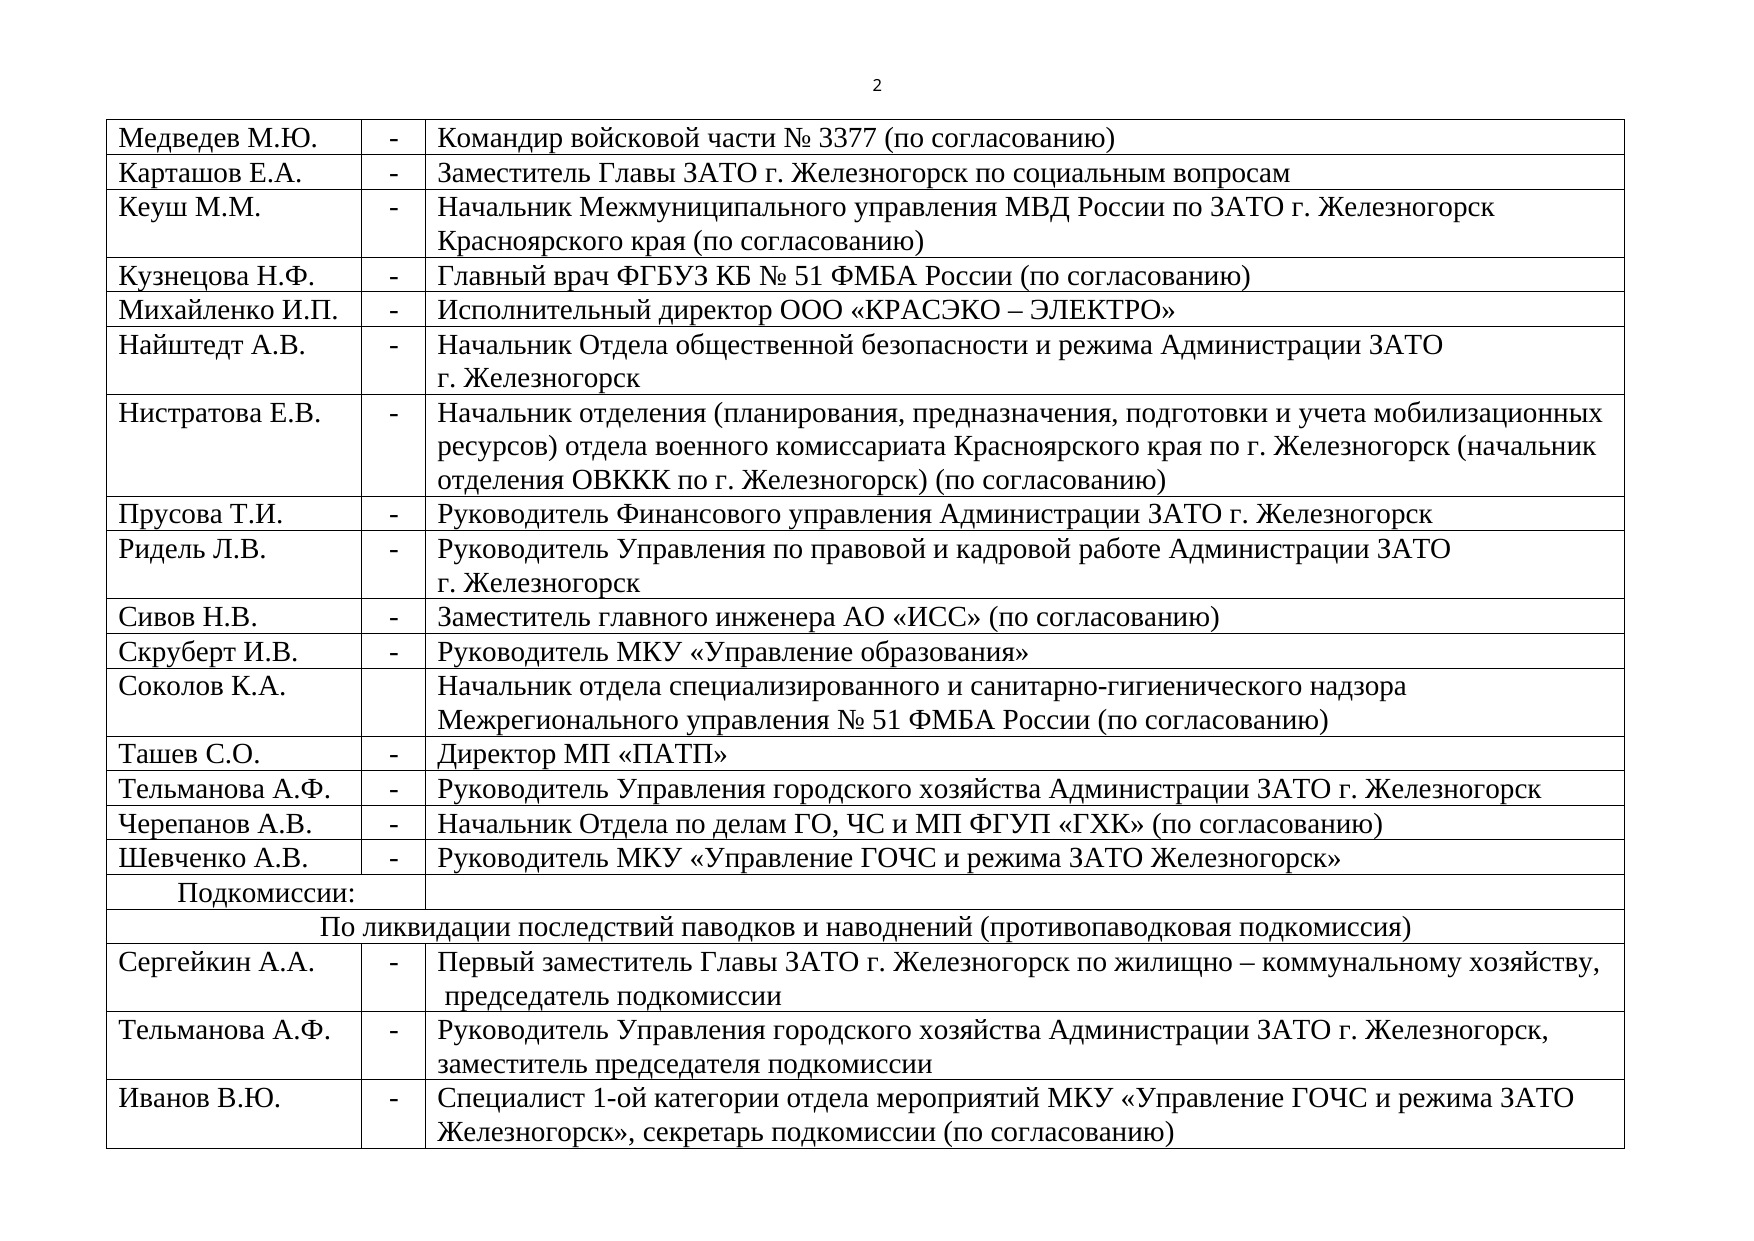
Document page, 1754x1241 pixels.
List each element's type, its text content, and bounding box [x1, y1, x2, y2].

table_cell Иванов В.Ю. [107, 1080, 361, 1147]
table_cell Исполнительный директор ООО «КРАСЭКО – ЭЛЕКТРО» [426, 292, 1624, 326]
table_cell Специалист 1-ой категории отдела мероприятий МКУ «Управление ГОЧС и режима ЗАТО Железногорск», секретарь подкомиссии (по согласованию) [426, 1080, 1624, 1147]
table_cell Директор МП «ПАТП» [426, 737, 1624, 770]
table_cell Заместитель главного инженера АО «ИСС» (по согласованию) [426, 599, 1624, 633]
table_cell Шевченко А.В. [107, 840, 361, 874]
table_cell Карташов Е.А. [107, 155, 361, 188]
table_cell Соколов К.А. [107, 669, 361, 736]
table_cell - [362, 120, 425, 154]
table_cell - [362, 840, 425, 874]
table_cell - [362, 634, 425, 667]
table_cell - [362, 737, 425, 770]
table_cell Прусова Т.И. [107, 497, 361, 530]
table_cell - [362, 1080, 425, 1147]
table_cell Первый заместитель Главы ЗАТО г. Железногорск по жилищно – коммунальному хозяйству, председатель подкомиссии [426, 944, 1624, 1011]
table_cell - [362, 327, 425, 394]
table_cell Начальник Межмуниципального управления МВД России по ЗАТО г. Железногорск Красноярского края (по согласованию) [426, 190, 1624, 257]
table_cell - [362, 190, 425, 257]
table_cell Начальник отделения (планирования, предназначения, подготовки и учета мобилизационных ресурсов) отдела военного комиссариата Красноярского края по г. Железногорск (начальник отделения ОВККК по г. Железногорск) (по согласованию) [426, 395, 1624, 496]
table_cell Сергейкин А.А. [107, 944, 361, 1011]
table_cell Сивов Н.В. [107, 599, 361, 633]
table_cell [362, 669, 425, 736]
table_cell Заместитель Главы ЗАТО г. Железногорск по социальным вопросам [426, 155, 1624, 188]
table_cell Кеуш М.М. [107, 190, 361, 257]
table_cell Медведев М.Ю. [107, 120, 361, 154]
table_cell - [362, 599, 425, 633]
table_cell - [362, 497, 425, 530]
table_cell Руководитель Управления городского хозяйства Администрации ЗАТО г. Железногорск [426, 771, 1624, 805]
table_cell - [362, 806, 425, 839]
table_cell Руководитель Финансового управления Администрации ЗАТО г. Железногорск [426, 497, 1624, 530]
table_cell - [362, 1012, 425, 1079]
table_cell Командир войсковой части № 3377 (по согласованию) [426, 120, 1624, 154]
table_cell - [362, 292, 425, 326]
table_cell Подкомиссии: [107, 875, 425, 908]
table_cell - [362, 531, 425, 598]
table_cell [426, 875, 1624, 908]
table_cell Главный врач ФГБУЗ КБ № 51 ФМБА России (по согласованию) [426, 258, 1624, 291]
table_cell Найштедт А.В. [107, 327, 361, 394]
table_cell Руководитель Управления по правовой и кадровой работе Администрации ЗАТО г. Железногорск [426, 531, 1624, 598]
table_cell Нистратова Е.В. [107, 395, 361, 496]
table_cell - [362, 771, 425, 805]
table_cell - [362, 258, 425, 291]
table_cell - [362, 395, 425, 496]
table_cell Руководитель МКУ «Управление ГОЧС и режима ЗАТО Железногорск» [426, 840, 1624, 874]
table_cell - [362, 155, 425, 188]
table_cell Скруберт И.В. [107, 634, 361, 667]
table_cell Кузнецова Н.Ф. [107, 258, 361, 291]
table_cell Ридель Л.В. [107, 531, 361, 598]
table_cell По ликвидации последствий паводков и наводнений (противопаводковая подкомиссия) [107, 910, 1624, 943]
table_cell Начальник Отдела общественной безопасности и режима Администрации ЗАТО г. Железногорск [426, 327, 1624, 394]
table_cell Ташев С.О. [107, 737, 361, 770]
table_cell Тельманова А.Ф. [107, 771, 361, 805]
table_cell Тельманова А.Ф. [107, 1012, 361, 1079]
table_cell Руководитель Управления городского хозяйства Администрации ЗАТО г. Железногорск, заместитель председателя подкомиссии [426, 1012, 1624, 1079]
table_cell Начальник Отдела по делам ГО, ЧС и МП ФГУП «ГХК» (по согласованию) [426, 806, 1624, 839]
table_cell Начальник отдела специализированного и санитарно-гигиенического надзора Межрегионального управления № 51 ФМБА России (по согласованию) [426, 669, 1624, 736]
table_cell Черепанов А.В. [107, 806, 361, 839]
table_cell - [362, 944, 425, 1011]
table_cell Руководитель МКУ «Управление образования» [426, 634, 1624, 667]
table_cell Михайленко И.П. [107, 292, 361, 326]
